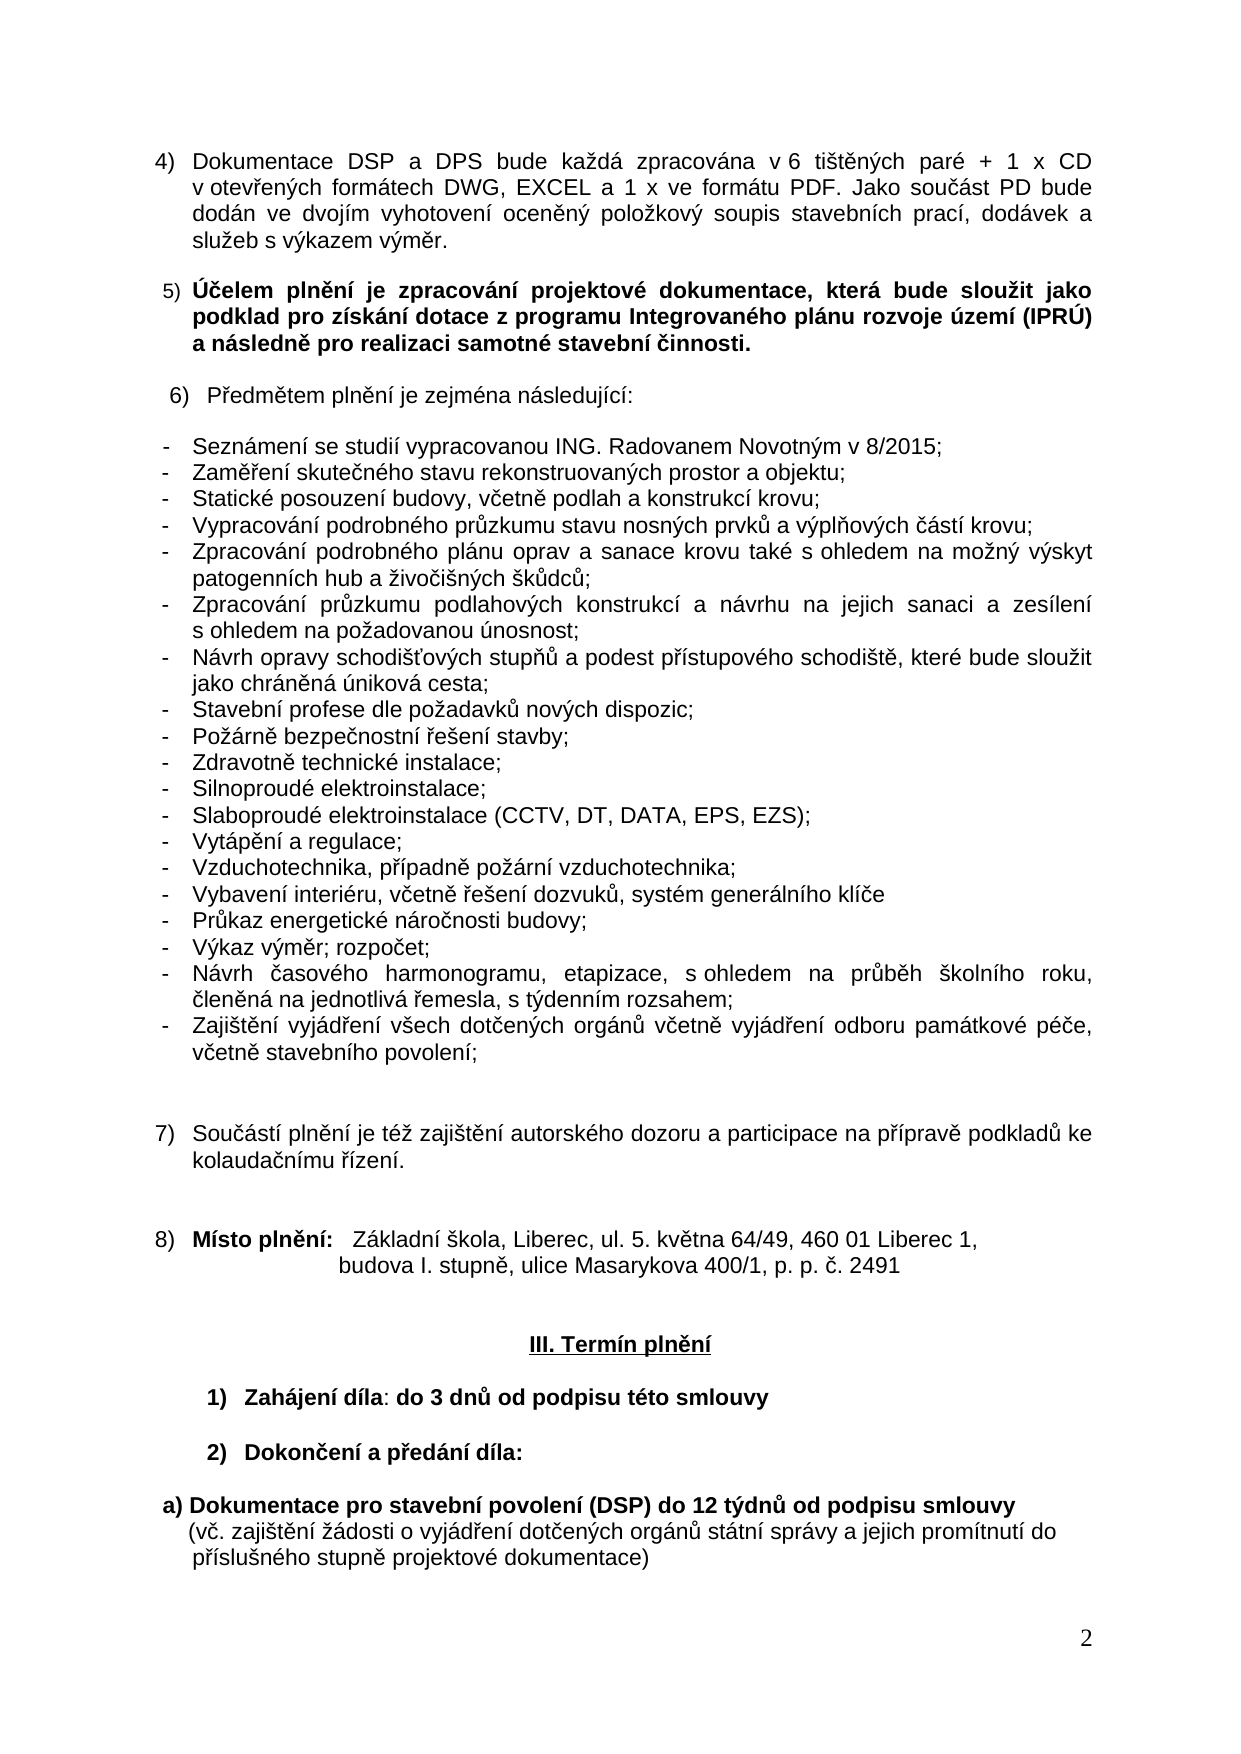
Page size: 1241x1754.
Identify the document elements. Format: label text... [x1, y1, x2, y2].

text Výkaz výměr; rozpočet; [161, 933, 1093, 960]
list Seznámení se studií vypracovanou ING. Radovanem Novotným v 8/2015; [162, 433, 1093, 459]
text Požárně bezpečnostní řešení stavby; [161, 723, 1093, 749]
list Součástí plnění je též zajištění autorského dozoru a participace na přípravě podkladů ke kolaudačnímu řízení. [154, 1120, 1093, 1173]
list Předmětem plnění je zejména následující: [169, 382, 1093, 409]
text Vypracování podrobného průzkumu stavu nosných prvků a výplňových částí krovu; [161, 512, 1093, 538]
list a) Dokumentace pro stavební povolení (DSP) do 12 týdnů od podpisu smlouvy [162, 1492, 1093, 1518]
list Dokumentace DSP a DPS bude každá zpracována v 6 tištěných paré + 1 x CD v otevřených formátech DWG, EXCEL a 1 x ve formátu PDF. Jako součást PD bude dodán ve dvojím vyhotovení oceněný položkový soupis stavebních prací, dodávek a služeb s výkazem výměr. [154, 148, 1093, 253]
text budova I. stupně, ulice Masarykova 400/1, p. p. č. 2491 [148, 1252, 1093, 1278]
text Průkaz energetické náročnosti budovy; [161, 907, 1093, 933]
list Zahájení díla: do 3 dnů od podpisu této smlouvy [207, 1384, 1093, 1410]
text Vzduchotechnika, případně požární vzduchotechnika; [161, 854, 1093, 881]
list (vč. zajištění žádosti o vyjádření dotčených orgánů státní správy a jejich promítnutí do příslušného stupně projektové dokumentace) [162, 1518, 1093, 1571]
text Stavební profese dle požadavků nových dispozic; [161, 696, 1093, 723]
text Zaměření skutečného stavu rekonstruovaných prostor a objektu; [161, 459, 1093, 485]
text Silnoproudé elektroinstalace; [161, 775, 1093, 802]
text Návrh časového harmonogramu, etapizace, s ohledem na průběh školního roku, členěná na jednotlivá řemesla, s týdenním rozsahem; [161, 960, 1093, 1012]
list Místo plnění: Základní škola, Liberec, ul. 5. května 64/49, 460 01 Liberec 1, [154, 1226, 1093, 1252]
text III. Termín plnění [148, 1331, 1093, 1357]
list Dokončení a předání díla: [207, 1439, 1093, 1465]
text Slaboproudé elektroinstalace (CCTV, DT, DATA, EPS, EZS); [161, 802, 1093, 828]
text Vytápění a regulace; [161, 828, 1093, 854]
text Statické posouzení budovy, včetně podlah a konstrukcí krovu; [161, 485, 1093, 512]
list Účelem plnění je zpracování projektové dokumentace, která bude sloužit jako podklad pro získání dotace z programu Integrovaného plánu rozvoje území (IPRÚ) a následně pro realizaci samotné stavební činnosti. [162, 277, 1093, 356]
text Zajištění vyjádření všech dotčených orgánů včetně vyjádření odboru památkové péče, včetně stavebního povolení; [161, 1012, 1093, 1065]
text Zpracování průzkumu podlahových konstrukcí a návrhu na jejich sanaci a zesílení s ohledem na požadovanou únosnost; [161, 591, 1093, 643]
text Vybavení interiéru, včetně řešení dozvuků, systém generálního klíče [161, 881, 1093, 907]
text Zpracování podrobného plánu oprav a sanace krovu také s ohledem na možný výskyt patogenních hub a živočišných škůdců; [161, 538, 1093, 591]
text Návrh opravy schodišťových stupňů a podest přístupového schodiště, které bude sloužit jako chráněná úniková cesta; [161, 643, 1093, 696]
text Zdravotně technické instalace; [161, 749, 1093, 775]
